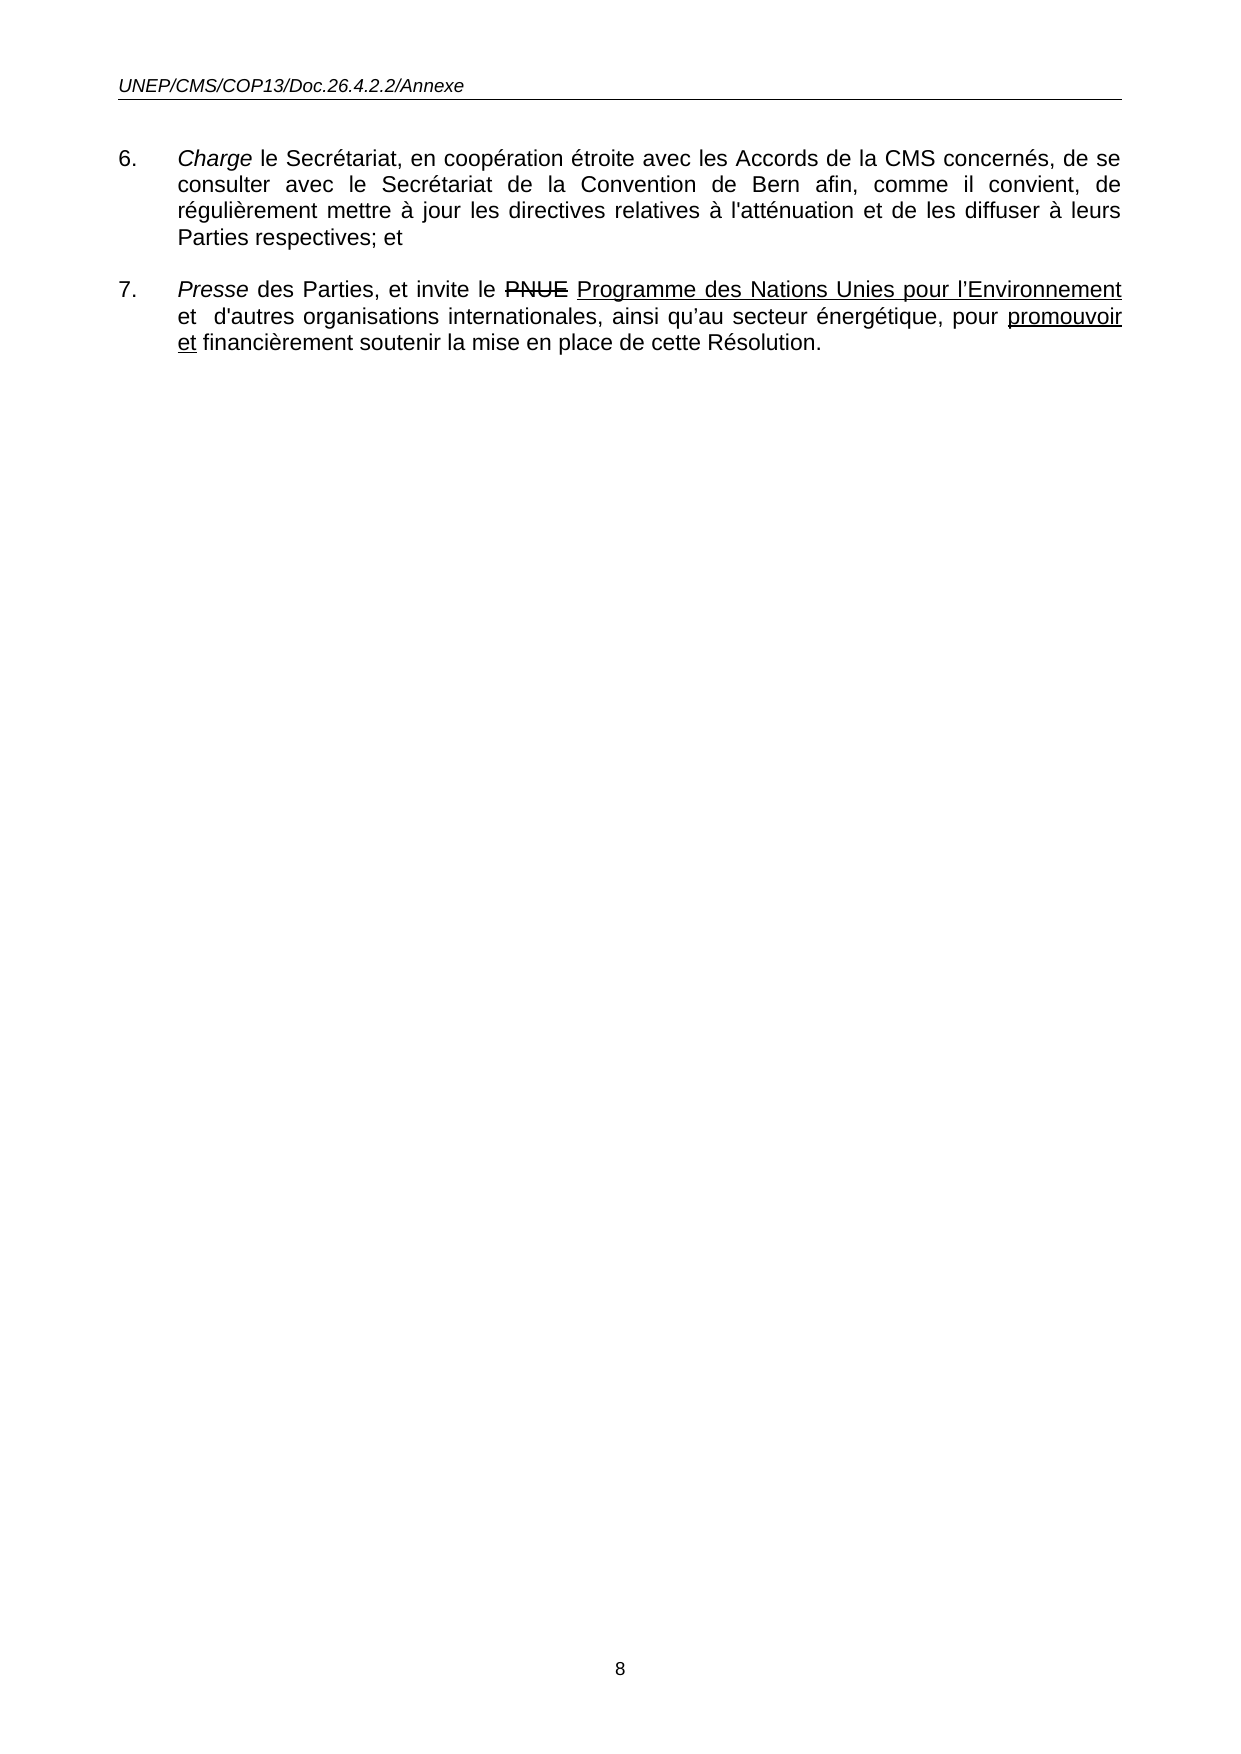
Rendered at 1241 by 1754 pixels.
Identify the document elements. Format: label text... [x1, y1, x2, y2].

list Presse des Parties, et invite le PNUE Programme des Nations Unies pour l’Environnement et d'autres organisations internationales, ainsi qu’au secteur énergétique, pour promouvoir et financièrement soutenir la mise en place de cette Résolution. [118, 276, 1122, 355]
list Charge le Secrétariat, en coopération étroite avec les Accords de la CMS concernés, de se consulter avec le Secrétariat de la Convention de Bern afin, comme il convient, de régulièrement mettre à jour les directives relatives à l'atténuation et de les diffuser à leurs Parties respectives; et [118, 144, 1122, 250]
